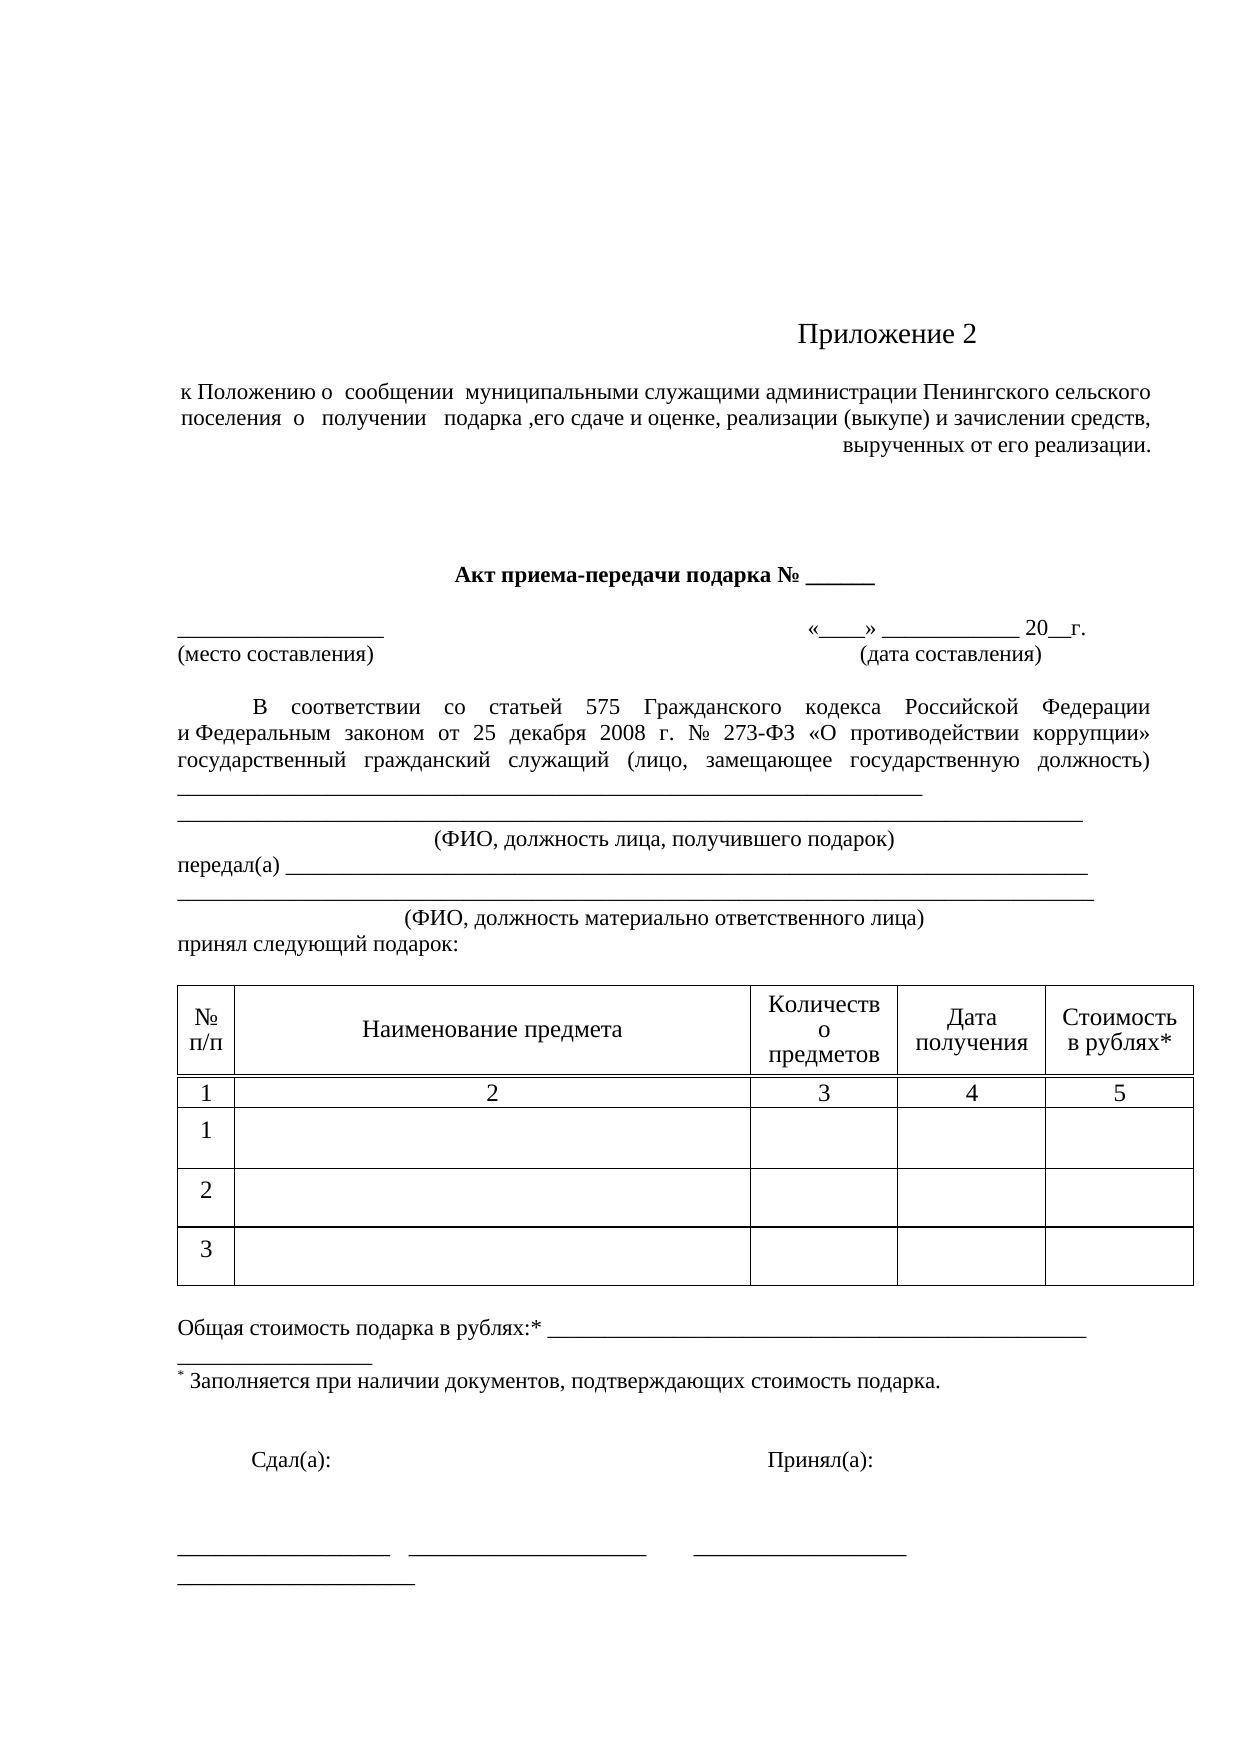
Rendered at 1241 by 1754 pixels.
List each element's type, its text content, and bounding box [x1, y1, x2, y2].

table_header 4 [898, 1078, 1045, 1107]
table_header Дата получения [898, 986, 1045, 1074]
text Общая стоимость подарка в рублях:* _______________________________________________ [177, 1314, 1152, 1341]
table_cell [751, 1169, 897, 1226]
text Сдал(а): Принял(а): [251, 1446, 1152, 1472]
text __________________ «____» ____________ 20__г. [177, 614, 1152, 640]
table_header 5 [1046, 1078, 1193, 1107]
table_cell [898, 1169, 1045, 1226]
table_header Количество предметов [751, 986, 897, 1074]
text к Положению о сообщении муниципальными служащими администрации Пенингского сельского поселения о получении подарка ,его сдаче и оценке, реализации (выкупе) и зачислении средств, вырученных от его реализации. [177, 378, 1152, 457]
table_cell [898, 1108, 1045, 1168]
text Приложение 2 [797, 324, 1152, 349]
table_cell [898, 1228, 1045, 1284]
table_header 1 [178, 1078, 234, 1107]
table_cell 3 [178, 1228, 234, 1284]
text ________________________________________________________________________________ [177, 877, 1152, 904]
table_header Наименование предмета [235, 986, 750, 1074]
table_header № п/п [178, 986, 234, 1074]
table_header 3 [751, 1078, 897, 1107]
text (ФИО, должность материально ответственного лица) [177, 904, 1152, 930]
table_cell [751, 1108, 897, 1168]
text В соответствии со статьей 575 Гражданского кодекса Российской Федерации и Федеральным законом от 25 декабря . № 273-ФЗ «О противодействии коррупции» государственный гражданский служащий (лицо, замещающее государственную должность) _________________________________________________________________ _______________________________________________________________________________ [177, 693, 1152, 825]
table_cell [751, 1228, 897, 1284]
text передал(а) ______________________________________________________________________ [177, 851, 1152, 877]
table_cell [235, 1108, 750, 1168]
text принял следующий подарок: [177, 930, 1152, 957]
table_cell [1046, 1228, 1193, 1284]
table_header 2 [235, 1078, 750, 1107]
text (место составления) (дата составления) [177, 640, 1152, 667]
table_cell [1046, 1108, 1193, 1168]
text * Заполняется при наличии документов, подтверждающих стоимость подарка. [177, 1367, 1152, 1393]
table_cell [235, 1228, 750, 1284]
text _________________ ___________________ _________________ ___________________ [177, 1530, 1152, 1587]
table_cell [235, 1169, 750, 1226]
text Акт приема-передачи подарка № ______ [177, 561, 1152, 588]
text _________________ [177, 1341, 1152, 1367]
table_cell [1046, 1169, 1193, 1226]
text (ФИО, должность лица, получившего подарок) [177, 825, 1152, 851]
table_cell 2 [178, 1169, 234, 1226]
table_cell 1 [178, 1108, 234, 1168]
table_header Стоимость в рублях* [1046, 986, 1193, 1074]
